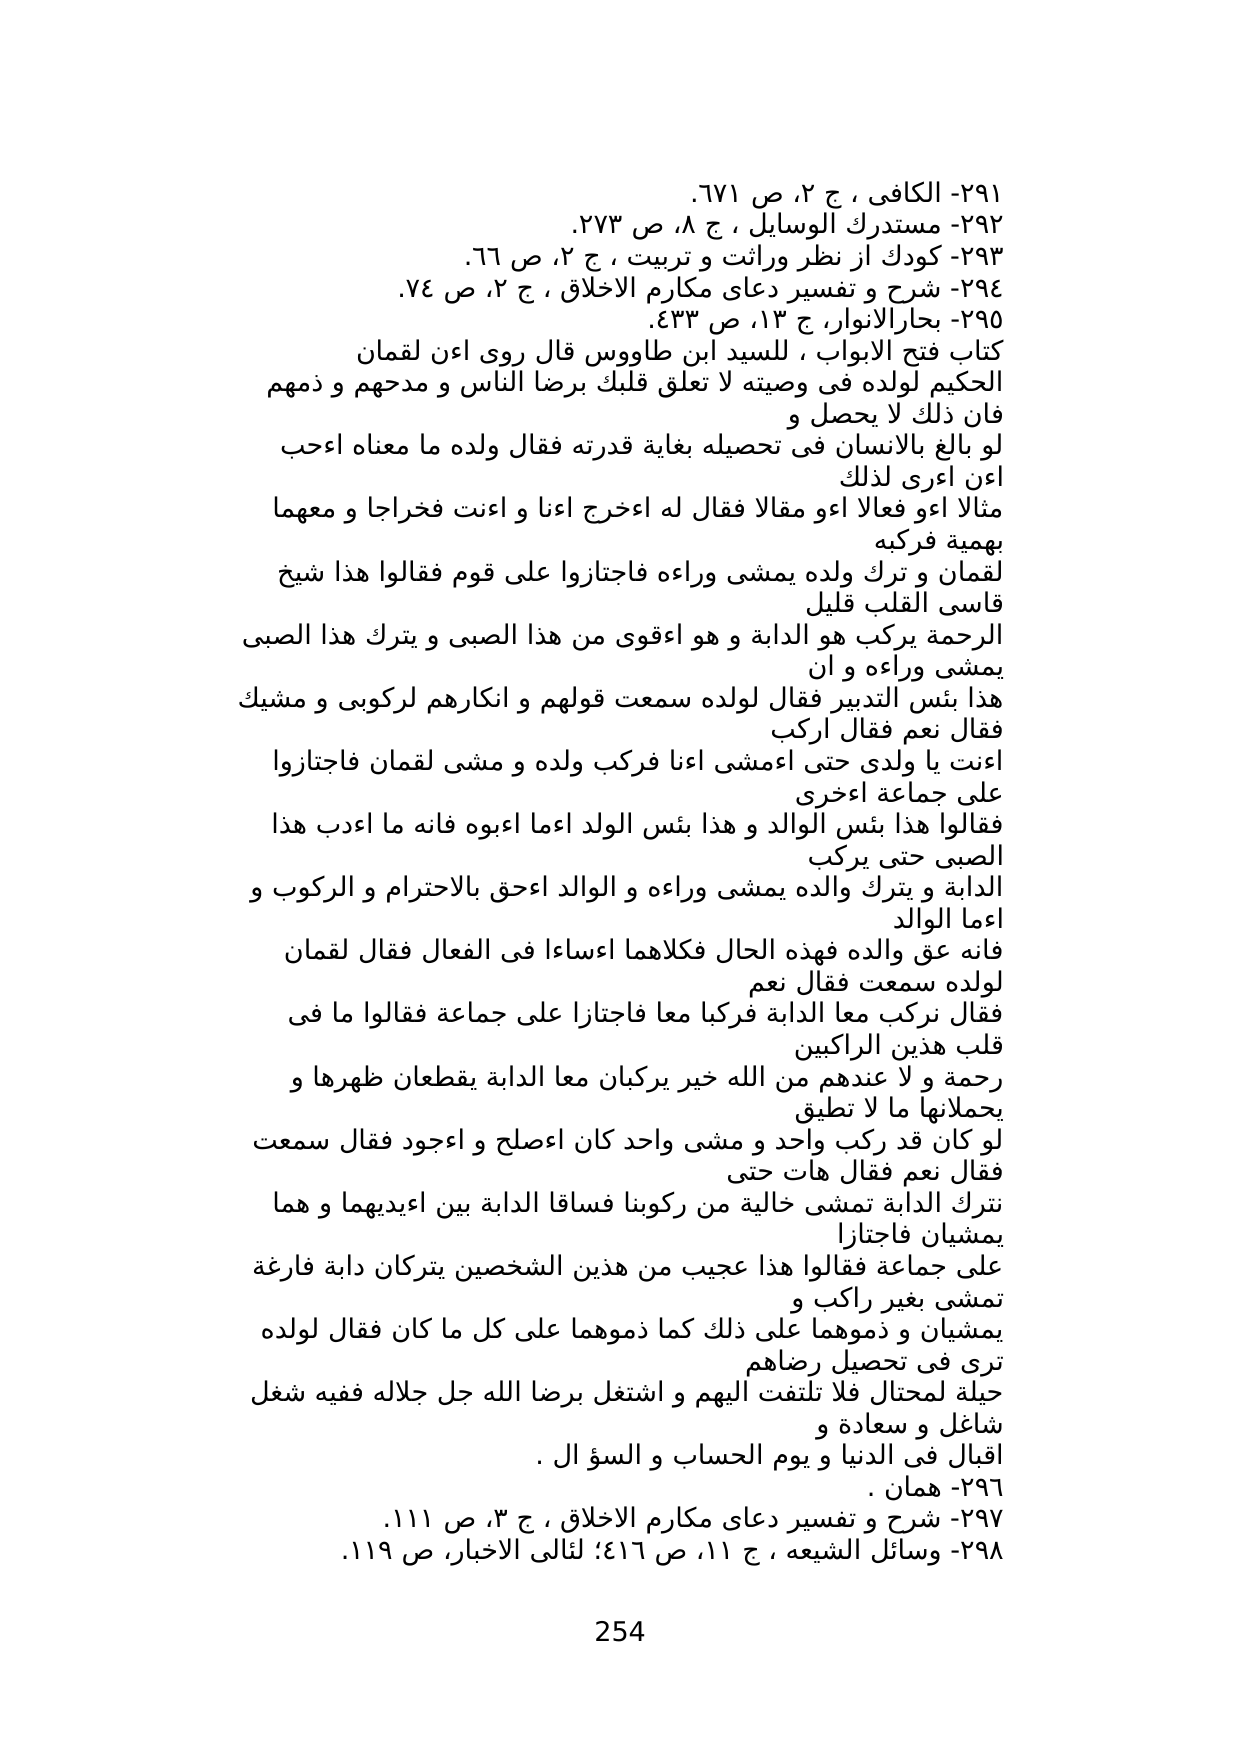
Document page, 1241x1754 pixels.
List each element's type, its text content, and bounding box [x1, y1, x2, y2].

text هذا بئس التدبير فقال لولده سمعت قولهم و انكارهم لركوبى و مشيك فقال نعم فقال اركب [236, 682, 1004, 745]
text نترك الدابة تمشى خالية من ركوبنا فساقا الدابة بين اءيديهما و هما يمشيان فاجتازا [236, 1187, 1004, 1250]
text حيلة لمحتال فلا تلتفت اليهم و اشتغل برضا الله جل جلاله ففيه شغل شاغل و سعادة و [236, 1377, 1004, 1440]
text ٢٩٧- شرح و تفسير دعاى مكارم الاخلاق ، ج ٣، ص ١١١. [236, 1503, 1004, 1534]
text الدابة و يترك والده يمشى وراءه و الوالد اءحق بالاحترام و الركوب و اءما الوالد [236, 872, 1004, 935]
text لو كان قد ركب واحد و مشى واحد كان اءصلح و اءجود فقال سمعت فقال نعم فقال هات حتى [236, 1124, 1004, 1187]
text فانه عق والده فهذه الحال فكلاهما اءساءا فى الفعال فقال لقمان لولده سمعت فقال نعم [236, 935, 1004, 998]
text ٢٩٢- مستدرك الوسايل ، ج ٨، ص ٢٧٣. [236, 209, 1004, 240]
text ٢٩٤- شرح و تفسير دعاى مكارم الاخلاق ، ج ٢، ص ٧٤. [236, 272, 1004, 303]
text ٢٩٨- وسائل الشيعه ، ج ١١، ص ٤١٦؛ لئالى الاخبار، ص ١١٩. [236, 1534, 1004, 1566]
text كتاب فتح الابواب ، للسيد ابن طاووس قال روى اءن لقمان [236, 335, 1004, 367]
text لو بالغ بالانسان فى تحصيله بغاية قدرته فقال ولده ما معناه اءحب اءن اءرى لذلك [236, 430, 1004, 493]
text الرحمة يركب هو الدابة و هو اءقوى من هذا الصبى و يترك هذا الصبى يمشى وراءه و ان [236, 619, 1004, 682]
text ٢٩٦- همان . [236, 1471, 1004, 1503]
text لقمان و ترك ولده يمشى وراءه فاجتازوا على قوم فقالوا هذا شيخ قاسى القلب قليل [236, 556, 1004, 619]
text فقالوا هذا بئس الوالد و هذا بئس الولد اءما اءبوه فانه ما اءدب هذا الصبى حتى يركب [236, 808, 1004, 872]
text اقبال فى الدنيا و يوم الحساب و السؤ ال . [236, 1440, 1004, 1471]
text يمشيان و ذموهما على ذلك كما ذموهما على كل ما كان فقال لولده ترى فى تحصيل رضاهم [236, 1313, 1004, 1377]
text على جماعة فقالوا هذا عجيب من هذين الشخصين يتركان دابة فارغة تمشى بغير راكب و [236, 1250, 1004, 1313]
text ٢٩١- الكافى ، ج ٢، ص ٦٧١. [236, 177, 1004, 209]
text اءنت يا ولدى حتى اءمشى اءنا فركب ولده و مشى لقمان فاجتازوا على جماعة اءخرى [236, 745, 1004, 808]
text فقال نركب معا الدابة فركبا معا فاجتازا على جماعة فقالوا ما فى قلب هذين الراكبين [236, 998, 1004, 1061]
text الحكيم لولده فى وصيته لا تعلق قلبك برضا الناس و مدحهم و ذمهم فان ذلك لا يحصل و [236, 367, 1004, 430]
text ٢٩٥- بحارالانوار، ج ١٣، ص ٤٣٣. [236, 303, 1004, 335]
text مثالا اءو فعالا اءو مقالا فقال له اءخرج اءنا و اءنت فخراجا و معهما بهمية فركبه [236, 493, 1004, 556]
text رحمة و لا عندهم من الله خير يركبان معا الدابة يقطعان ظهرها و يحملانها ما لا تطيق [236, 1061, 1004, 1124]
text ٢٩٣- كودك از نظر وراثت و تربيت ، ج ٢، ص ٦٦. [236, 240, 1004, 272]
